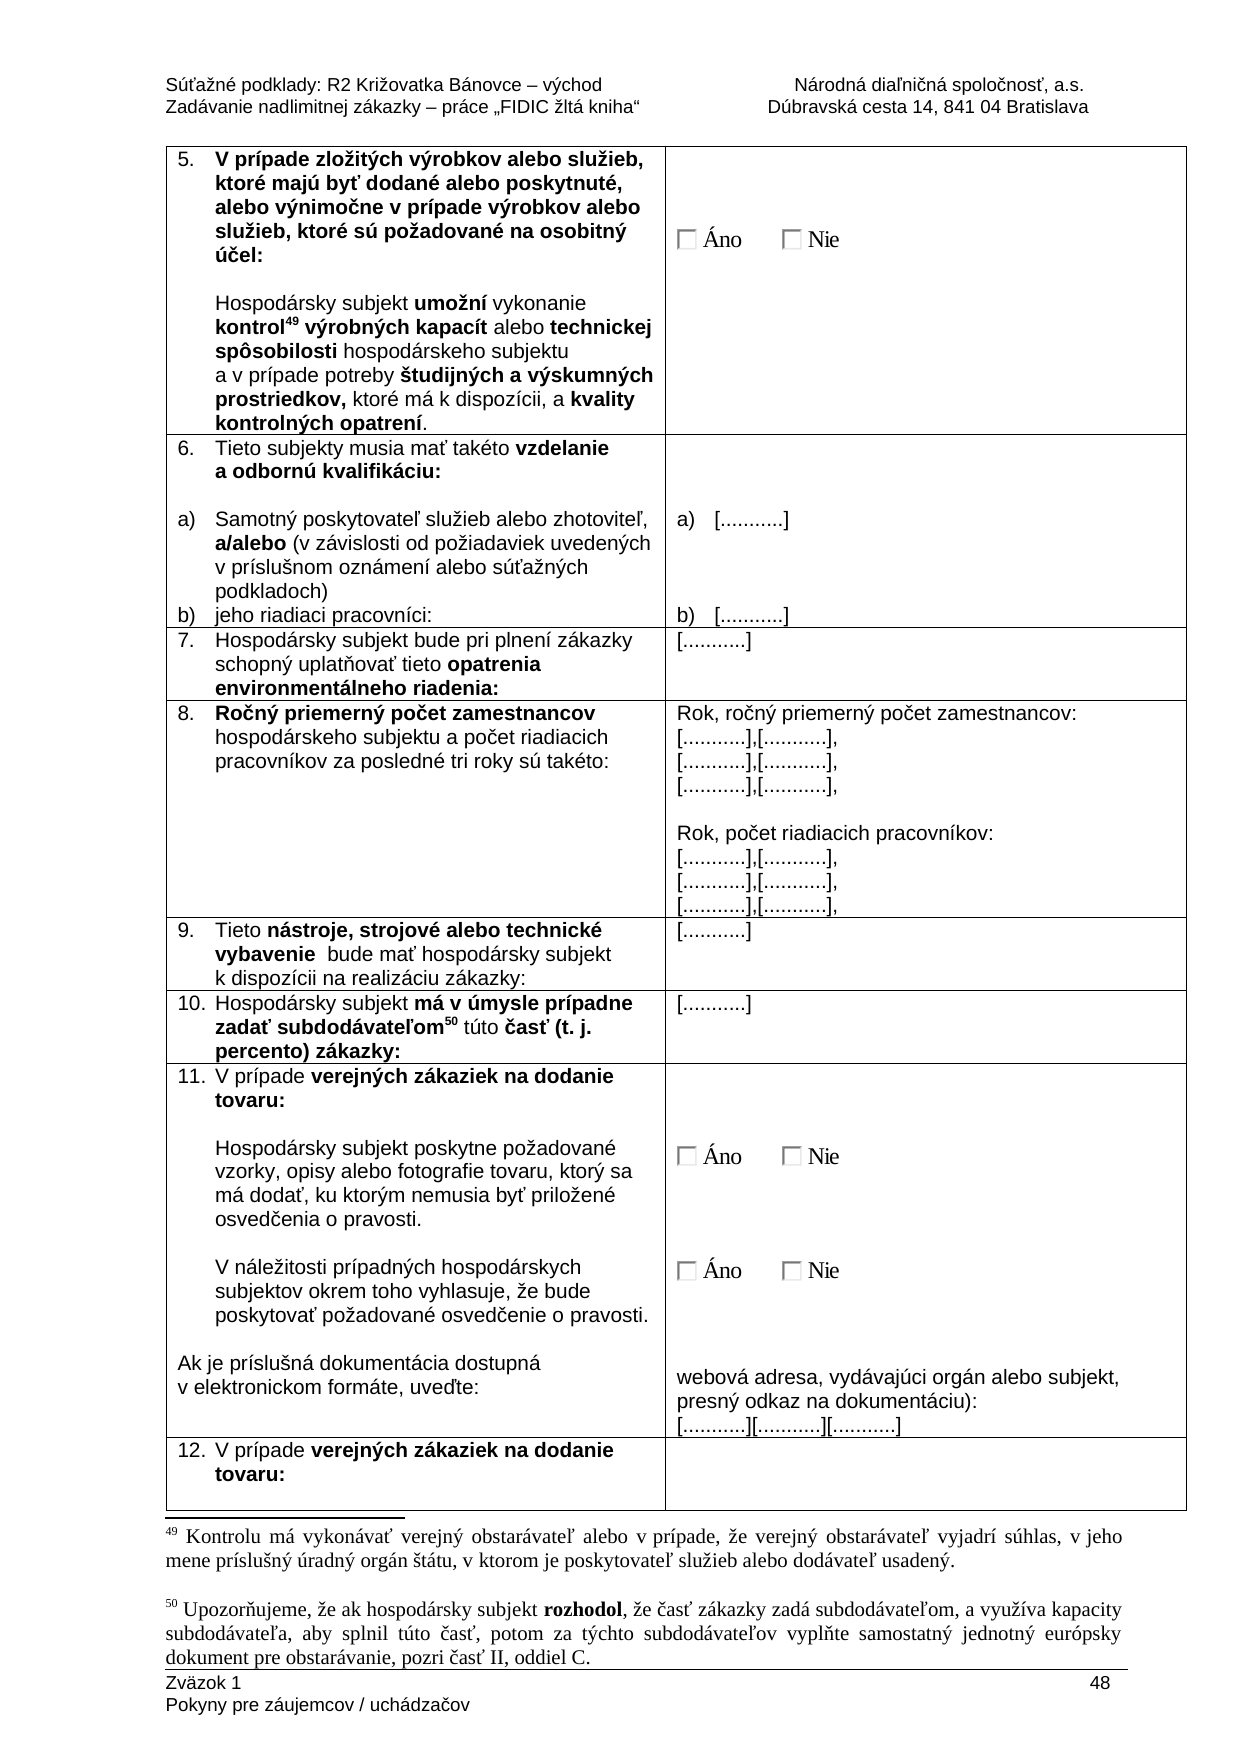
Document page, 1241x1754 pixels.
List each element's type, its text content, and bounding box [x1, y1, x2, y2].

table_cell [...........] [666, 918, 1186, 989]
table_cell Tieto nástroje, strojové alebo technické vybavenie bude mať hospodársky subjekt k dispozícii na realizáciu zákazky: [167, 918, 665, 989]
table_cell V prípade zložitých výrobkov alebo služieb, ktoré majú byť dodané alebo poskytnuté, alebo výnimočne v prípade výrobkov alebo služieb, ktoré sú požadované na osobitný účel: Hospodársky subjekt umožní vykonanie kontrol výrobných kapacít alebo technickej spôsobilosti hospodárskeho subjektu a v prípade potreby študijných a výskumných prostriedkov, ktoré má k dispozícii, a kvality kontrolných opatrení. [167, 147, 665, 434]
table_cell Hospodársky subjekt bude pri plnení zákazky schopný uplatňovať tieto opatrenia environmentálneho riadenia: [167, 628, 665, 700]
table_cell [...........] [666, 628, 1186, 700]
table_cell Hospodársky subjekt má v úmysle prípadne zadať subdodávateľom túto časť (t. j. percento) zákazky: [167, 991, 665, 1062]
table_cell [666, 147, 1186, 434]
table_cell [...........] [666, 991, 1186, 1062]
table_cell webová adresa, vydávajúci orgán alebo subjekt, presný odkaz na dokumentáciu): [...........][...........][...........] [666, 1064, 1186, 1437]
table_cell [167, 1438, 665, 1509]
table_cell [...........] [...........] [666, 435, 1186, 627]
table_cell Rok, ročný priemerný počet zamestnancov: [...........],[...........], [...........],[...........], [...........],[...........], Rok, počet riadiacich pracovníkov: [...........],[...........], [...........],[...........], [...........],[...........], [666, 701, 1186, 917]
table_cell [666, 1438, 1186, 1509]
table_cell Ročný priemerný počet zamestnancov hospodárskeho subjektu a počet riadiacich pracovníkov za posledné tri roky sú takéto: [167, 701, 665, 917]
table_cell V prípade verejných zákaziek na dodanie tovaru: Hospodársky subjekt poskytne požadované vzorky, opisy alebo fotografie tovaru, ktorý sa má dodať, ku ktorým nemusia byť priložené osvedčenia o pravosti. V náležitosti prípadných hospodárskych subjektov okrem toho vyhlasuje, že bude poskytovať požadované osvedčenie o pravosti. Ak je príslušná dokumentácia dostupná v elektronickom formáte, uveďte: [167, 1064, 665, 1437]
table_cell Tieto subjekty musia mať takéto vzdelanie a odbornú kvalifikáciu: Samotný poskytovateľ služieb alebo zhotoviteľ, a/alebo (v závislosti od požiadaviek uvedených v príslušnom oznámení alebo súťažných podkladoch) jeho riadiaci pracovníci: [167, 435, 665, 627]
